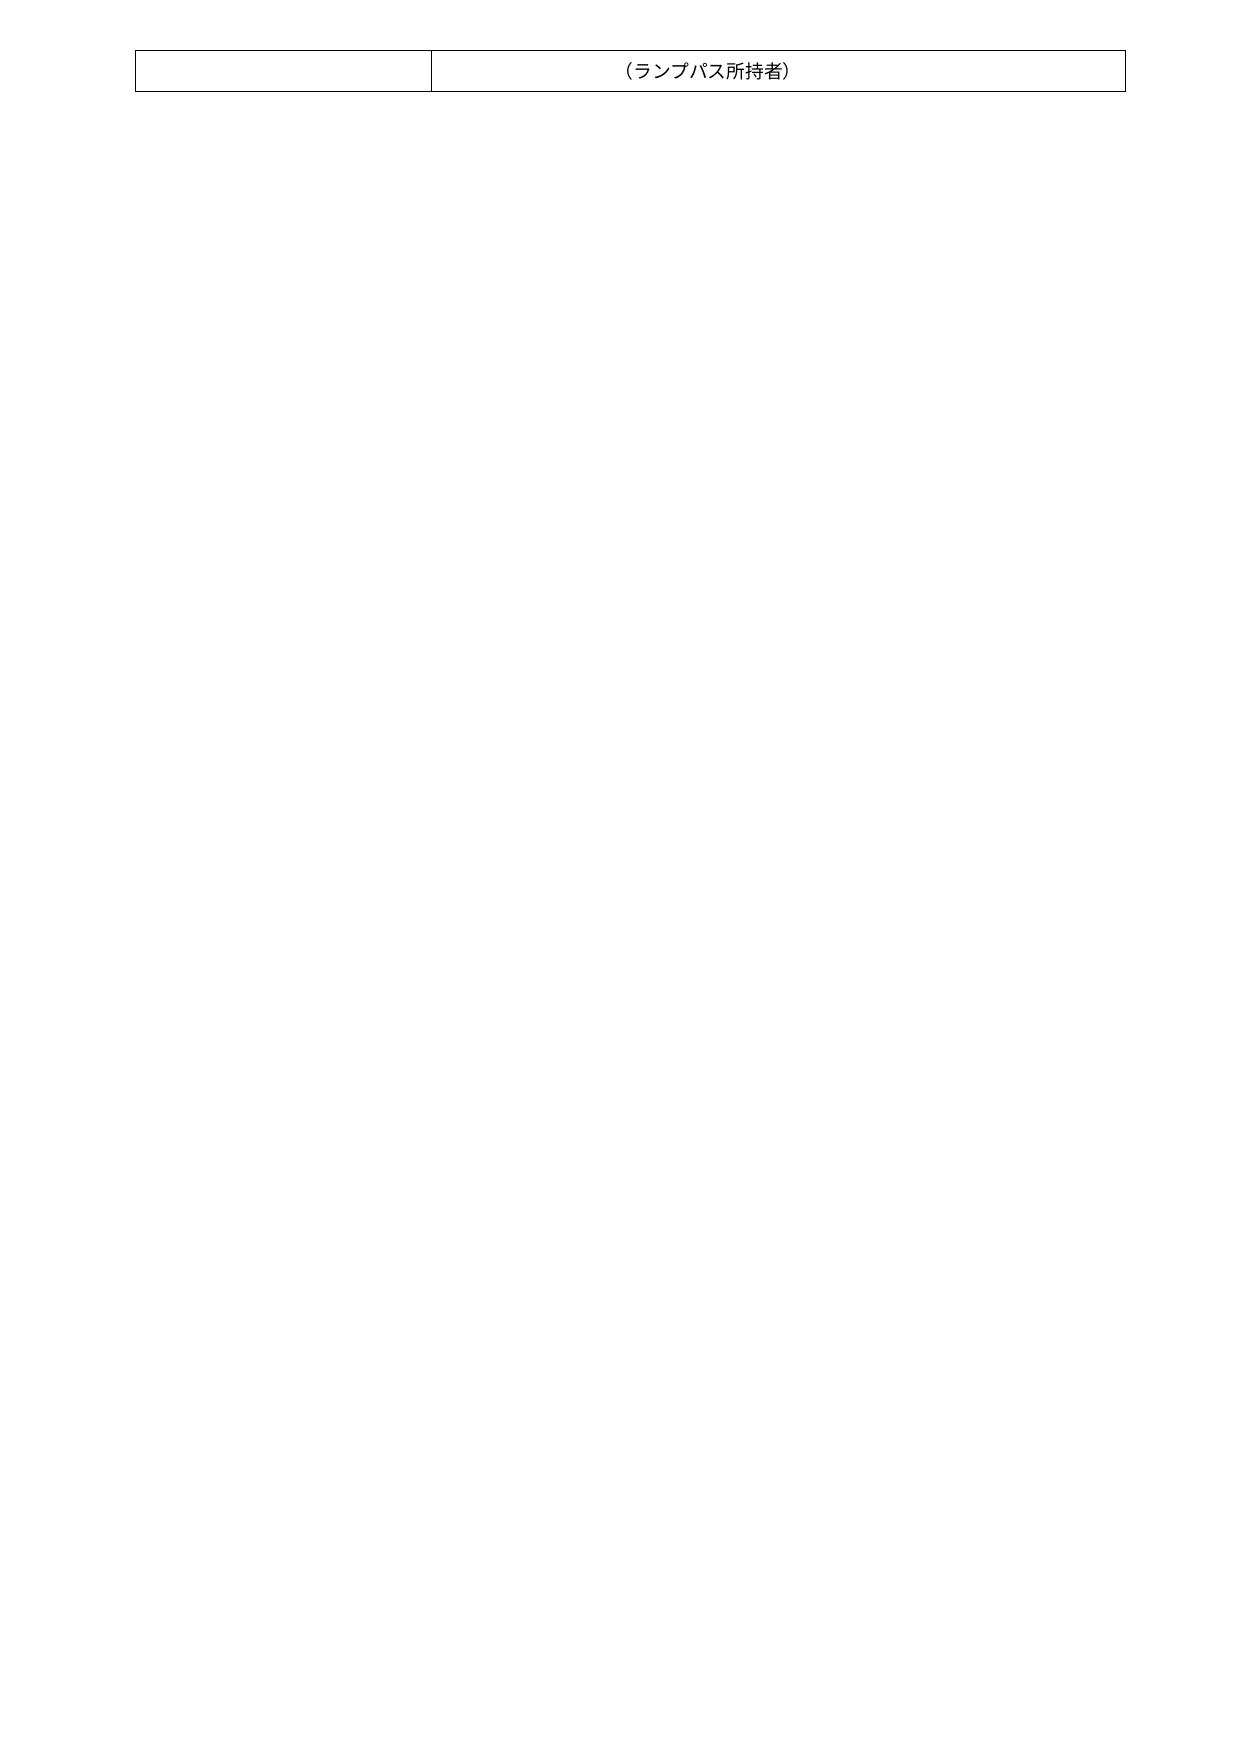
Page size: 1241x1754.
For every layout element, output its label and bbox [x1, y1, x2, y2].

table_header [136, 51, 431, 91]
table_header [432, 51, 1125, 91]
